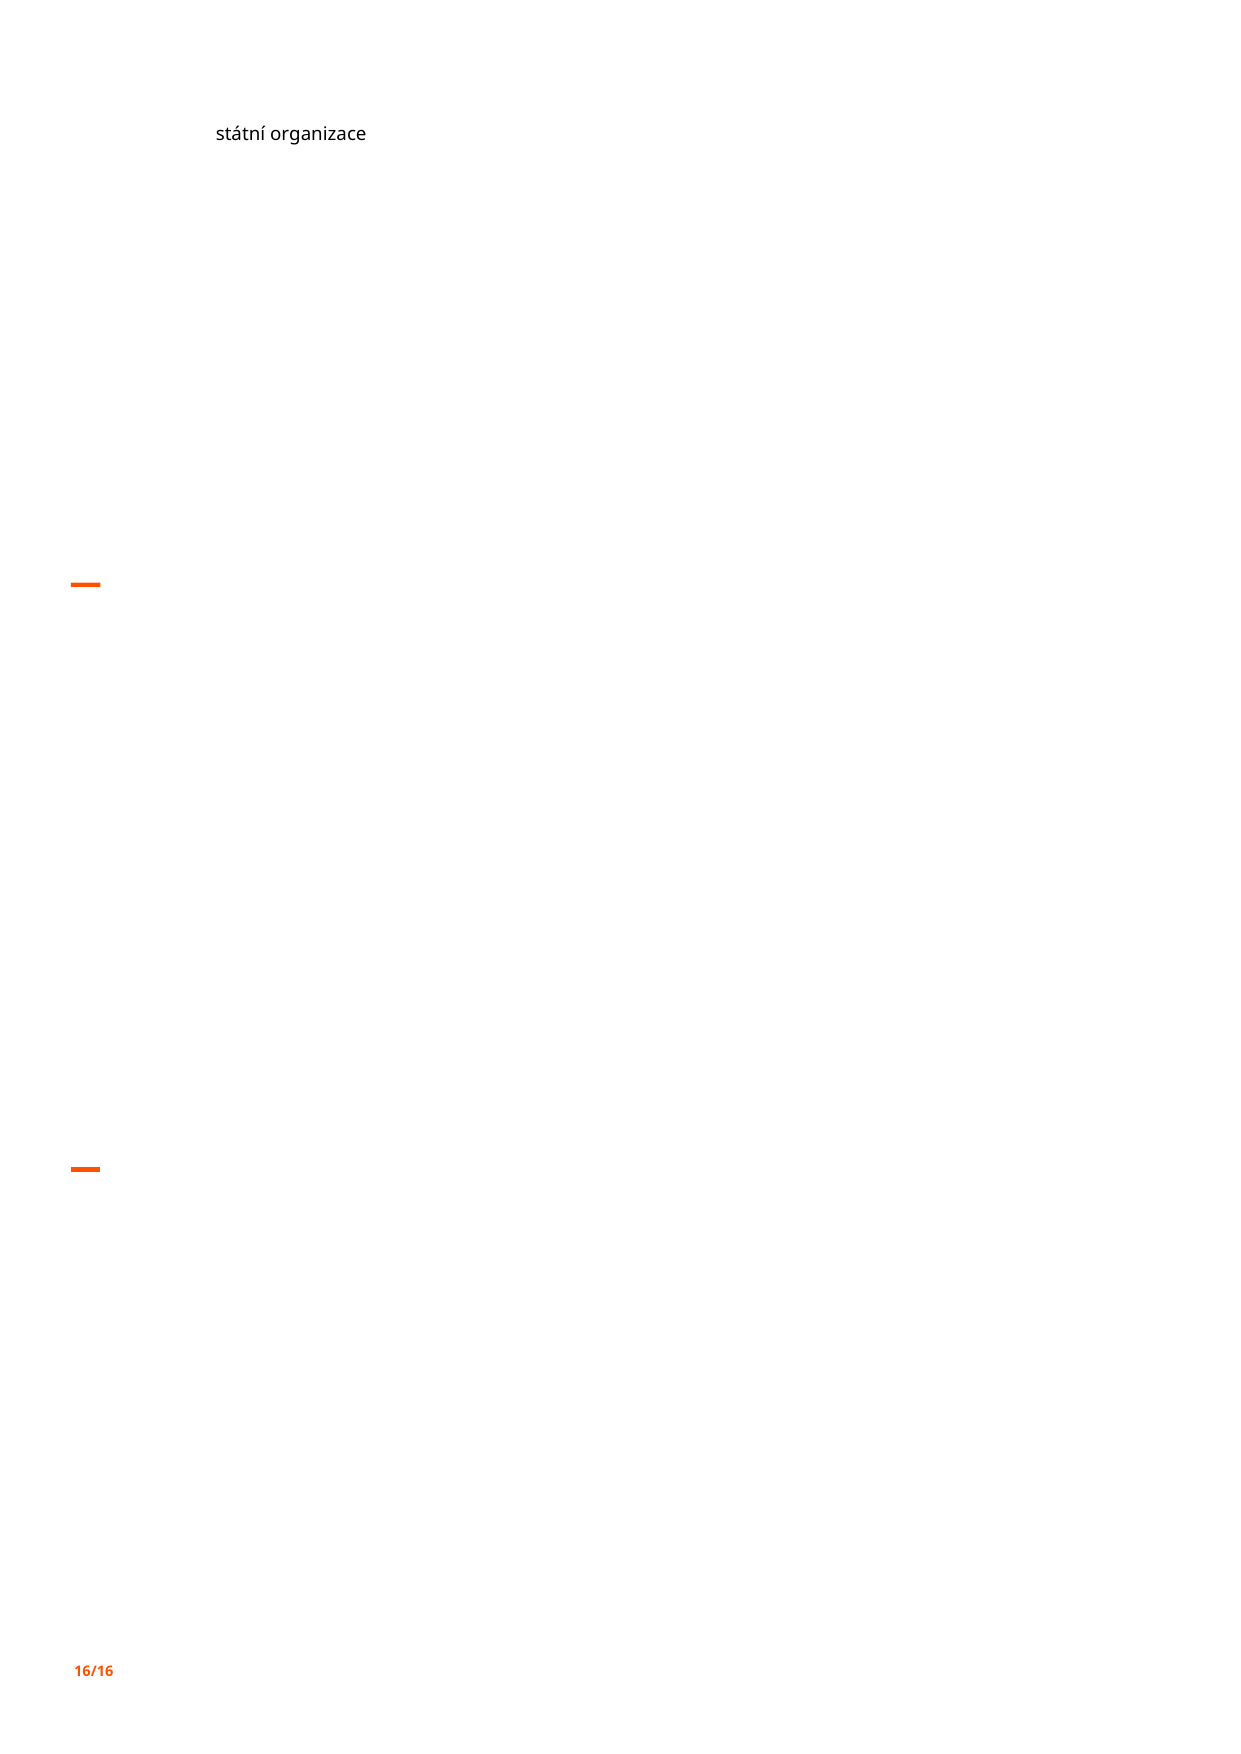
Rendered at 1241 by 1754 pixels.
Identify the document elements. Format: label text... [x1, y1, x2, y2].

text státní organizace [216, 121, 1122, 146]
